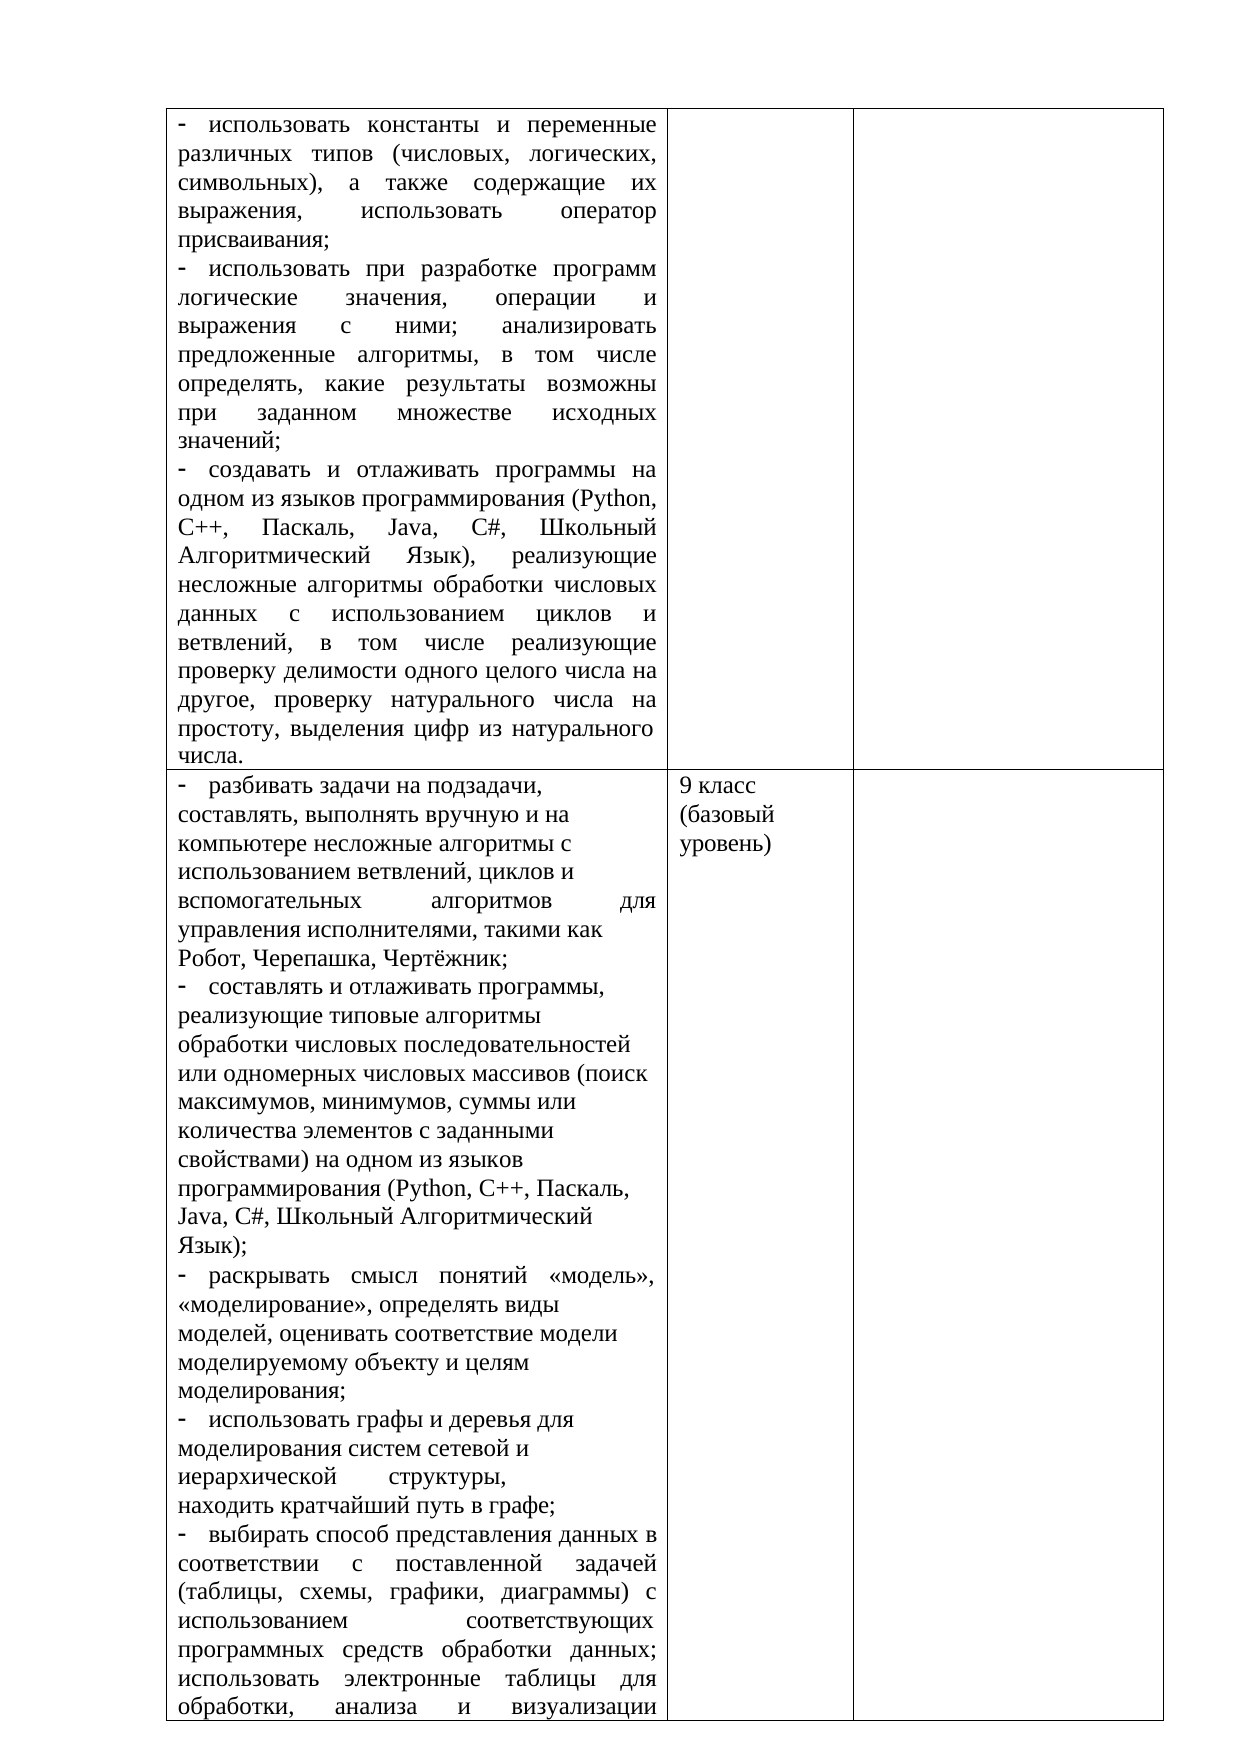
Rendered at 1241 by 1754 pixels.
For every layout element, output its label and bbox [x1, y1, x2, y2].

table_cell [854, 109, 1163, 769]
table_cell [167, 770, 667, 1720]
table_cell [854, 770, 1163, 1720]
table_cell [668, 770, 853, 1720]
table_cell [167, 109, 667, 769]
table_cell [668, 109, 853, 769]
